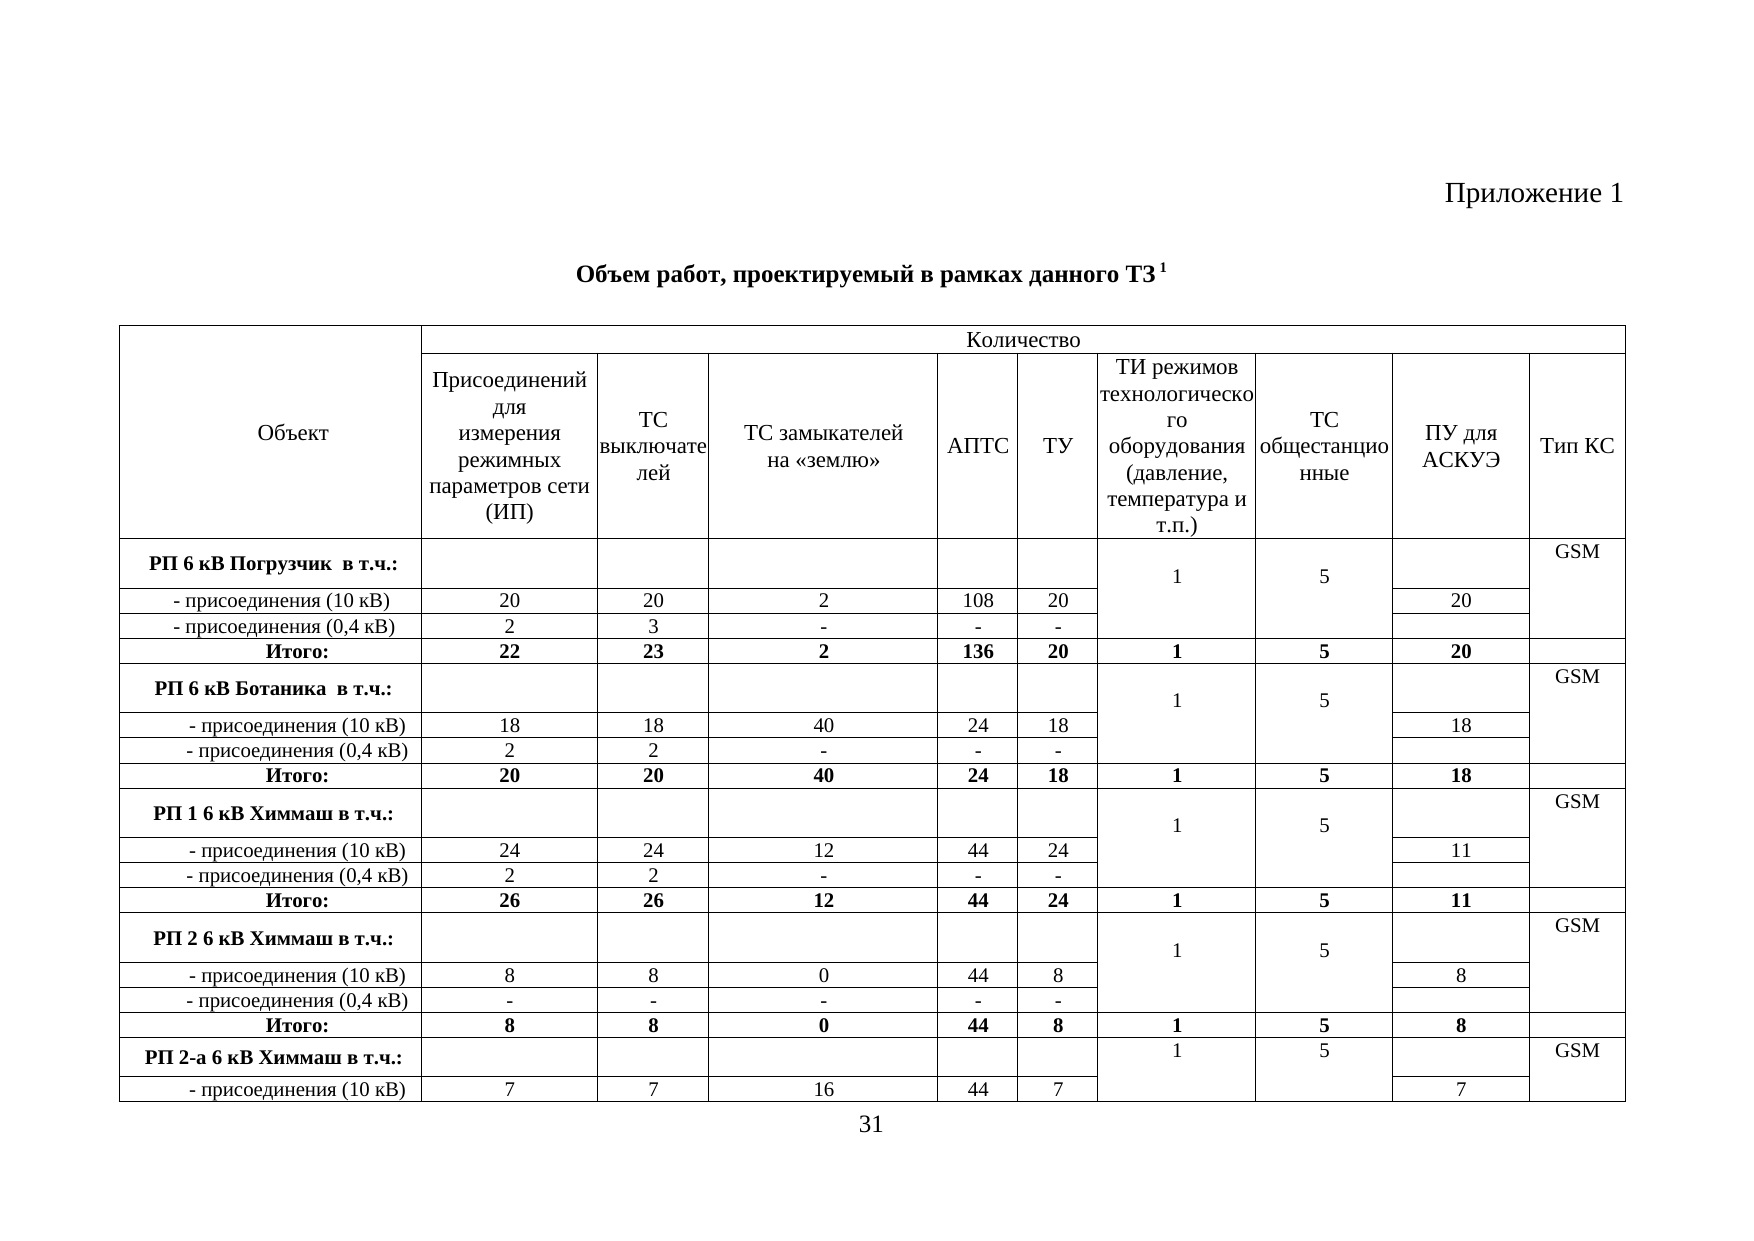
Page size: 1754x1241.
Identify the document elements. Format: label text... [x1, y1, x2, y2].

table_cell [1530, 764, 1625, 787]
table_cell 20 [1393, 589, 1529, 612]
table_cell 5 [1256, 539, 1392, 638]
table_cell [1393, 913, 1529, 962]
table_cell 2 [422, 863, 597, 887]
table_cell ТС выключателей [598, 354, 708, 538]
table_cell 1 [1098, 1013, 1255, 1037]
table_cell - присоединения (0,4 кВ) [120, 863, 421, 887]
table_cell 8 [422, 963, 597, 987]
table_cell 8 [1393, 963, 1529, 987]
table_cell 2 [709, 589, 937, 612]
table_cell GSM [1530, 539, 1625, 638]
table_cell [1393, 539, 1529, 587]
table_cell [1393, 738, 1529, 762]
table_cell [938, 664, 1017, 712]
table_cell [938, 1038, 1017, 1076]
table_cell РП 2 6 кВ Химмаш в т.ч.: [120, 913, 421, 962]
table_cell 20 [598, 589, 708, 612]
table_cell 20 [598, 764, 708, 787]
table_cell 18 [1393, 713, 1529, 737]
table_cell Итого: [120, 888, 421, 912]
table_cell - [938, 988, 1017, 1012]
table_cell Итого: [120, 764, 421, 787]
table_cell - присоединения (10 кВ) [120, 1077, 421, 1101]
table_cell 7 [598, 1077, 708, 1101]
table_cell GSM [1530, 664, 1625, 762]
table_cell 44 [938, 963, 1017, 987]
table_cell - [1018, 738, 1097, 762]
table_cell [1018, 539, 1097, 587]
table_cell - присоединения (0,4 кВ) [120, 614, 421, 638]
text Объем работ, проектируемый в рамках данного ТЗ 1 [118, 259, 1624, 288]
table_cell - [422, 988, 597, 1012]
table_header Количество [422, 326, 1625, 352]
table_cell 20 [1018, 589, 1097, 612]
table_cell [598, 664, 708, 712]
table_cell 5 [1256, 789, 1392, 887]
table_cell 24 [1018, 838, 1097, 862]
table_cell ТС общестанционные [1256, 354, 1392, 538]
table_cell - [938, 863, 1017, 887]
table_cell 2 [598, 863, 708, 887]
table_cell - [709, 988, 937, 1012]
table_cell - присоединения (0,4 кВ) [120, 988, 421, 1012]
table_cell - [598, 988, 708, 1012]
table_cell 40 [709, 764, 937, 787]
table_cell [422, 1038, 597, 1076]
table_cell - присоединения (10 кВ) [120, 589, 421, 612]
table_cell [1530, 888, 1625, 912]
table_cell 5 [1256, 1038, 1392, 1101]
table_cell - [938, 614, 1017, 638]
table_cell - [1018, 988, 1097, 1012]
table_cell 8 [1393, 1013, 1529, 1037]
table_cell 18 [422, 713, 597, 737]
table_cell 22 [422, 639, 597, 663]
table_cell 1 [1098, 1038, 1255, 1101]
table_cell 18 [598, 713, 708, 737]
table_cell 1 [1098, 789, 1255, 887]
table_cell GSM [1530, 1038, 1625, 1101]
table_cell ТС замыкателей на «землю» [709, 354, 937, 538]
table_cell РП 1 6 кВ Химмаш в т.ч.: [120, 789, 421, 837]
table_cell 24 [422, 838, 597, 862]
table_cell 8 [1018, 1013, 1097, 1037]
table_cell [1018, 1038, 1097, 1076]
table_cell Тип КС [1530, 354, 1625, 538]
table_cell ТИ режимов технологического оборудования (давление, температура и т.п.) [1098, 354, 1255, 538]
table_cell 108 [938, 589, 1017, 612]
table_cell [598, 913, 708, 962]
table_cell [422, 913, 597, 962]
table_cell - присоединения (0,4 кВ) [120, 738, 421, 762]
table_cell [1393, 614, 1529, 638]
table_cell 8 [422, 1013, 597, 1037]
table_cell - [709, 738, 937, 762]
table_cell ТУ [1018, 354, 1097, 538]
table_cell 24 [1018, 888, 1097, 912]
table_cell [709, 1038, 937, 1076]
table_cell 24 [938, 764, 1017, 787]
table_cell 1 [1098, 764, 1255, 787]
table_cell GSM [1530, 789, 1625, 887]
table_cell 20 [1393, 639, 1529, 663]
table_cell - [938, 738, 1017, 762]
table_cell 18 [1393, 764, 1529, 787]
table_cell [422, 789, 597, 837]
table_cell РП 6 кВ Ботаника в т.ч.: [120, 664, 421, 712]
table_cell Итого: [120, 639, 421, 663]
table_cell Присоединений для измерения режимных параметров сети (ИП) [422, 354, 597, 538]
table_cell 2 [598, 738, 708, 762]
table_cell 20 [422, 589, 597, 612]
table_cell [1018, 664, 1097, 712]
table_cell Итого: [120, 1013, 421, 1037]
table_cell [1393, 988, 1529, 1012]
table_cell - [709, 863, 937, 887]
table_cell 5 [1256, 913, 1392, 1012]
table_cell 18 [1018, 764, 1097, 787]
table_cell 7 [1393, 1077, 1529, 1101]
table_cell 5 [1256, 764, 1392, 787]
table_cell 5 [1256, 1013, 1392, 1037]
table_cell [938, 539, 1017, 587]
table_cell 5 [1256, 888, 1392, 912]
table_cell - [1018, 614, 1097, 638]
table_cell 44 [938, 1077, 1017, 1101]
table_cell - [1018, 863, 1097, 887]
table_cell 8 [598, 963, 708, 987]
table_cell [709, 664, 937, 712]
table_cell 2 [422, 614, 597, 638]
table_cell 1 [1098, 639, 1255, 663]
table_cell РП 2-а 6 кВ Химмаш в т.ч.: [120, 1038, 421, 1076]
table_cell 136 [938, 639, 1017, 663]
table_cell 8 [1018, 963, 1097, 987]
table_cell 3 [598, 614, 708, 638]
table_cell [1393, 1038, 1529, 1076]
table_cell 18 [1018, 713, 1097, 737]
table_cell GSM [1530, 913, 1625, 1012]
table_cell [1530, 1013, 1625, 1037]
table_cell 20 [422, 764, 597, 787]
table_cell [1393, 863, 1529, 887]
table_cell [709, 789, 937, 837]
table_cell 2 [422, 738, 597, 762]
table_cell 26 [422, 888, 597, 912]
table_cell [1018, 913, 1097, 962]
table_cell - [709, 614, 937, 638]
table_cell [598, 789, 708, 837]
table_cell 23 [598, 639, 708, 663]
table_cell 11 [1393, 888, 1529, 912]
table_cell 24 [598, 838, 708, 862]
table_cell [709, 913, 937, 962]
table_cell 0 [709, 1013, 937, 1037]
table_cell [709, 539, 937, 587]
table_cell 1 [1098, 913, 1255, 1012]
table_cell 2 [709, 639, 937, 663]
table_cell [598, 539, 708, 587]
table_cell - присоединения (10 кВ) [120, 963, 421, 987]
table_cell [1530, 639, 1625, 663]
table_cell 24 [938, 713, 1017, 737]
table_cell [938, 913, 1017, 962]
table_cell 40 [709, 713, 937, 737]
table_cell 44 [938, 888, 1017, 912]
table_cell 1 [1098, 664, 1255, 762]
table_cell ПУ для АСКУЭ [1393, 354, 1529, 538]
table_cell 44 [938, 1013, 1017, 1037]
table_cell 12 [709, 888, 937, 912]
table_cell 20 [1018, 639, 1097, 663]
table_cell АПТС [938, 354, 1017, 538]
table_cell 44 [938, 838, 1017, 862]
table_cell [1393, 789, 1529, 837]
table_cell 5 [1256, 664, 1392, 762]
table_cell [422, 664, 597, 712]
table_cell 1 [1098, 539, 1255, 638]
table_cell - присоединения (10 кВ) [120, 838, 421, 862]
table_cell 16 [709, 1077, 937, 1101]
table_cell РП 6 кВ Погрузчик в т.ч.: [120, 539, 421, 587]
subtitle Приложение 1 [118, 175, 1624, 208]
table_cell [422, 539, 597, 587]
table_cell 5 [1256, 639, 1392, 663]
table_cell [1393, 664, 1529, 712]
table_cell 26 [598, 888, 708, 912]
table_cell 1 [1098, 888, 1255, 912]
table_cell [1018, 789, 1097, 837]
table_cell - присоединения (10 кВ) [120, 713, 421, 737]
table_cell [938, 789, 1017, 837]
table_header Объект [120, 326, 421, 538]
table_cell 12 [709, 838, 937, 862]
table_cell [598, 1038, 708, 1076]
table_cell 0 [709, 963, 937, 987]
table_cell 7 [1018, 1077, 1097, 1101]
table_cell 8 [598, 1013, 708, 1037]
table_cell 7 [422, 1077, 597, 1101]
table_cell 11 [1393, 838, 1529, 862]
